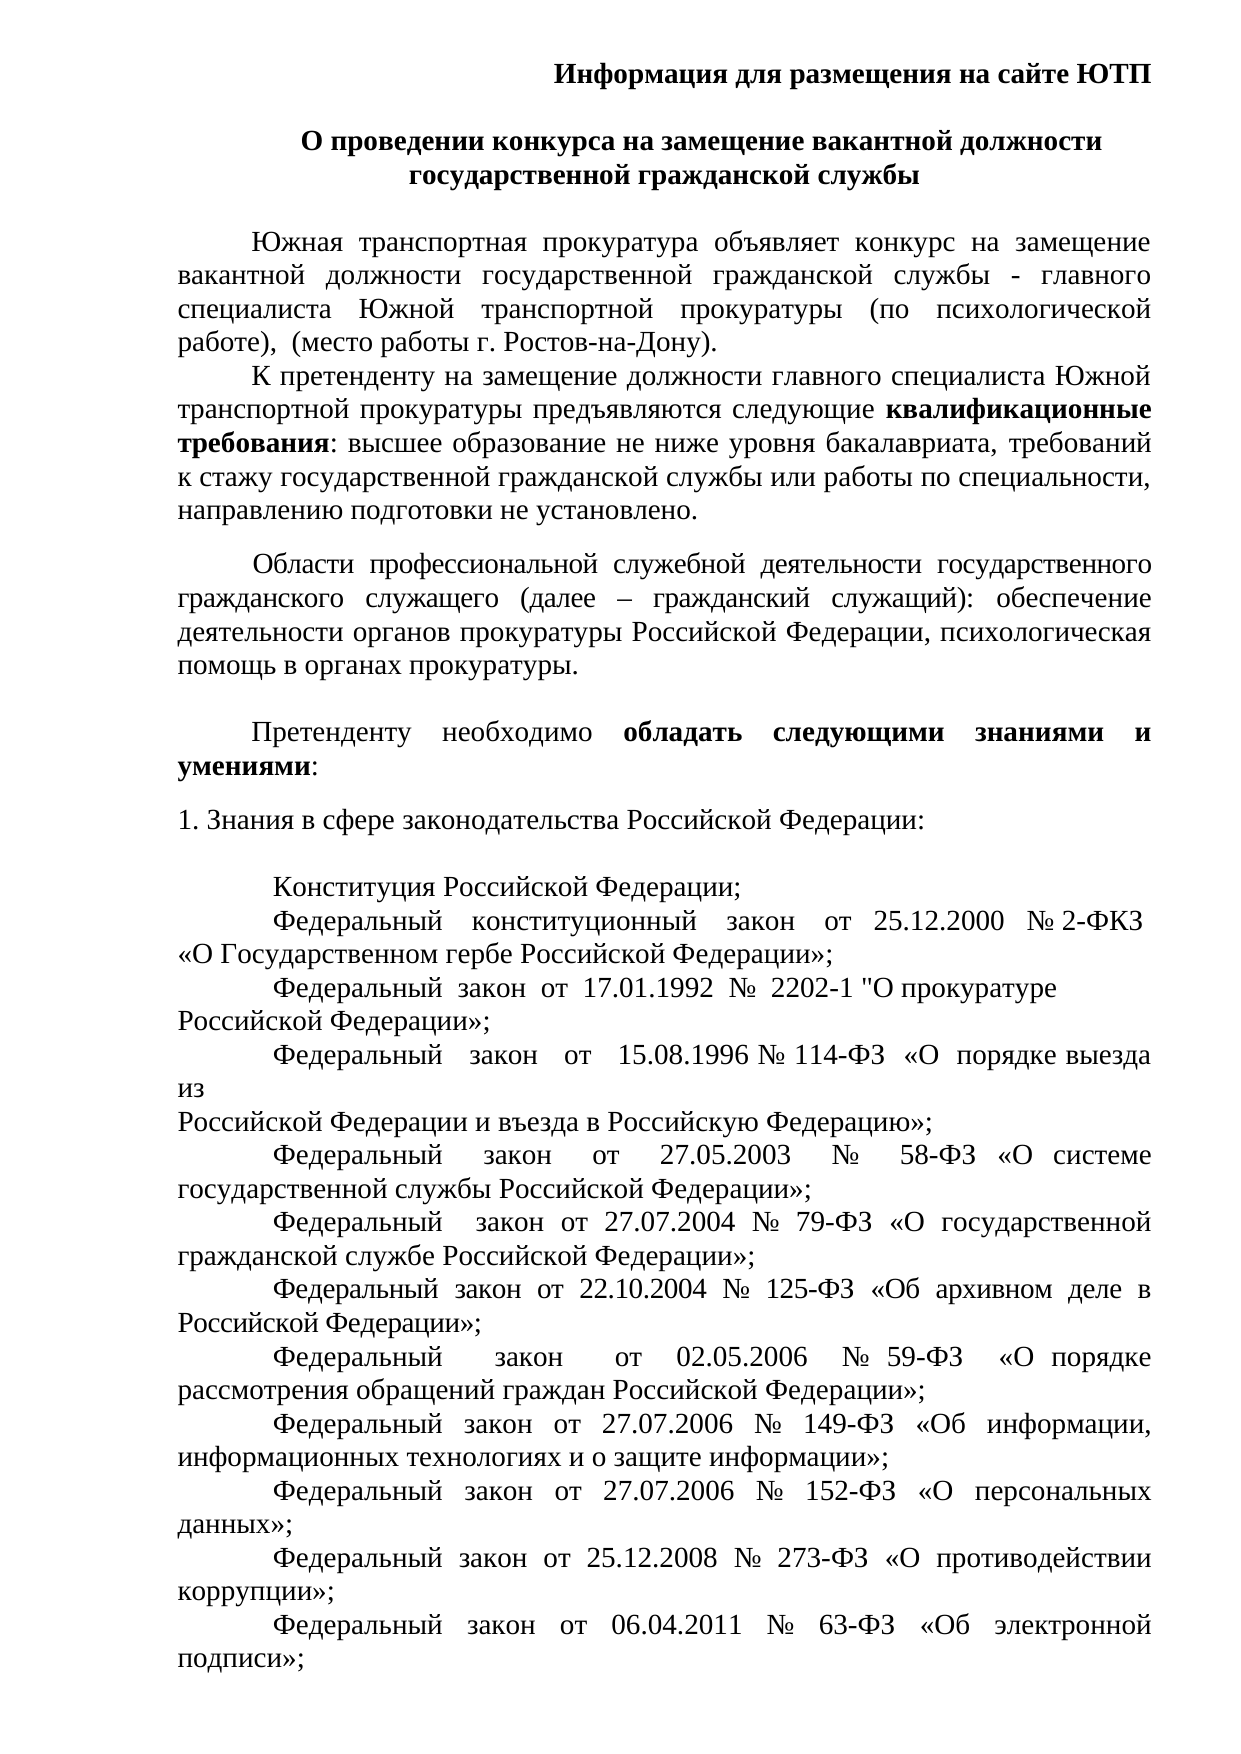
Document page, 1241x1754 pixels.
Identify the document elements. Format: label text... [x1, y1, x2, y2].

text К претенденту на замещение должности главного специалиста Южной транспортной прокуратуры предъявляются следующие квалификационные требования: высшее образование не ниже уровня бакалавриата, требований к стажу государственной гражданской службы или работы по специальности, направлению подготовки не установлено. [177, 358, 1152, 526]
text 1. Знания в сфере законодательства Российской Федерации: [177, 802, 1152, 836]
text Федеральный закон от 27.05.2003 № 58-ФЗ «О системе государственной службы Российской Федерации»; [177, 1137, 1152, 1204]
text Российской Федерации и въезда в Российскую Федерацию»; [177, 1104, 1152, 1137]
text Области профессиональной служебной деятельности государственного гражданского служащего (далее – гражданский служащий): обеспечение деятельности органов прокуратуры Российской Федерации, психологическая помощь в органах прокуратуры. [177, 547, 1152, 681]
text Федеральный закон от 25.12.2008 № 273-ФЗ «О противодействии коррупции»; [177, 1540, 1152, 1607]
text Федеральный закон от 15.08.1996 № 114-ФЗ «О порядке выезда из [177, 1037, 1152, 1104]
text Федеральный закон от 27.07.2006 № 149-ФЗ «Об информации, информационных технологиях и о защите информации»; [177, 1406, 1152, 1473]
text Федеральный закон от 27.07.2004 № 79-ФЗ «О государственной гражданской службе Российской Федерации»; [177, 1204, 1152, 1272]
text Федеральный закон от 06.04.2011 № 63-ФЗ «Об электронной подписи»; [177, 1607, 1152, 1674]
text Российской Федерации»; [177, 1003, 1152, 1037]
text Федеральный закон от 17.01.1992 № 2202-1 "О прокуратуре [177, 970, 1152, 1003]
text Федеральный конституционный закон от 25.12.2000 № 2-ФКЗ [177, 903, 1152, 936]
text Федеральный закон от 22.10.2004 № 125-ФЗ «Об архивном деле в Российской Федерации»; [177, 1272, 1152, 1339]
text «О Государственном гербе Российской Федерации»; [177, 936, 1152, 970]
text Информация для размещения на сайте ЮТП [177, 56, 1152, 90]
text О проведении конкурса на замещение вакантной должности государственной гражданской службы [177, 123, 1152, 190]
text Южная транспортная прокуратура объявляет конкурс на замещение вакантной должности государственной гражданской службы - главного специалиста Южной транспортной прокуратуры (по психологической работе), (место работы г. Ростов-на-Дону). [177, 224, 1152, 358]
text Претенденту необходимо обладать следующими знаниями и умениями: [177, 714, 1152, 781]
text Федеральный закон от 27.07.2006 № 152-ФЗ «О персональных данных»; [177, 1473, 1152, 1540]
text Федеральный закон от 02.05.2006 № 59-ФЗ «О порядке рассмотрения обращений граждан Российской Федерации»; [177, 1339, 1152, 1406]
text Конституция Российской Федерации; [177, 869, 1152, 903]
